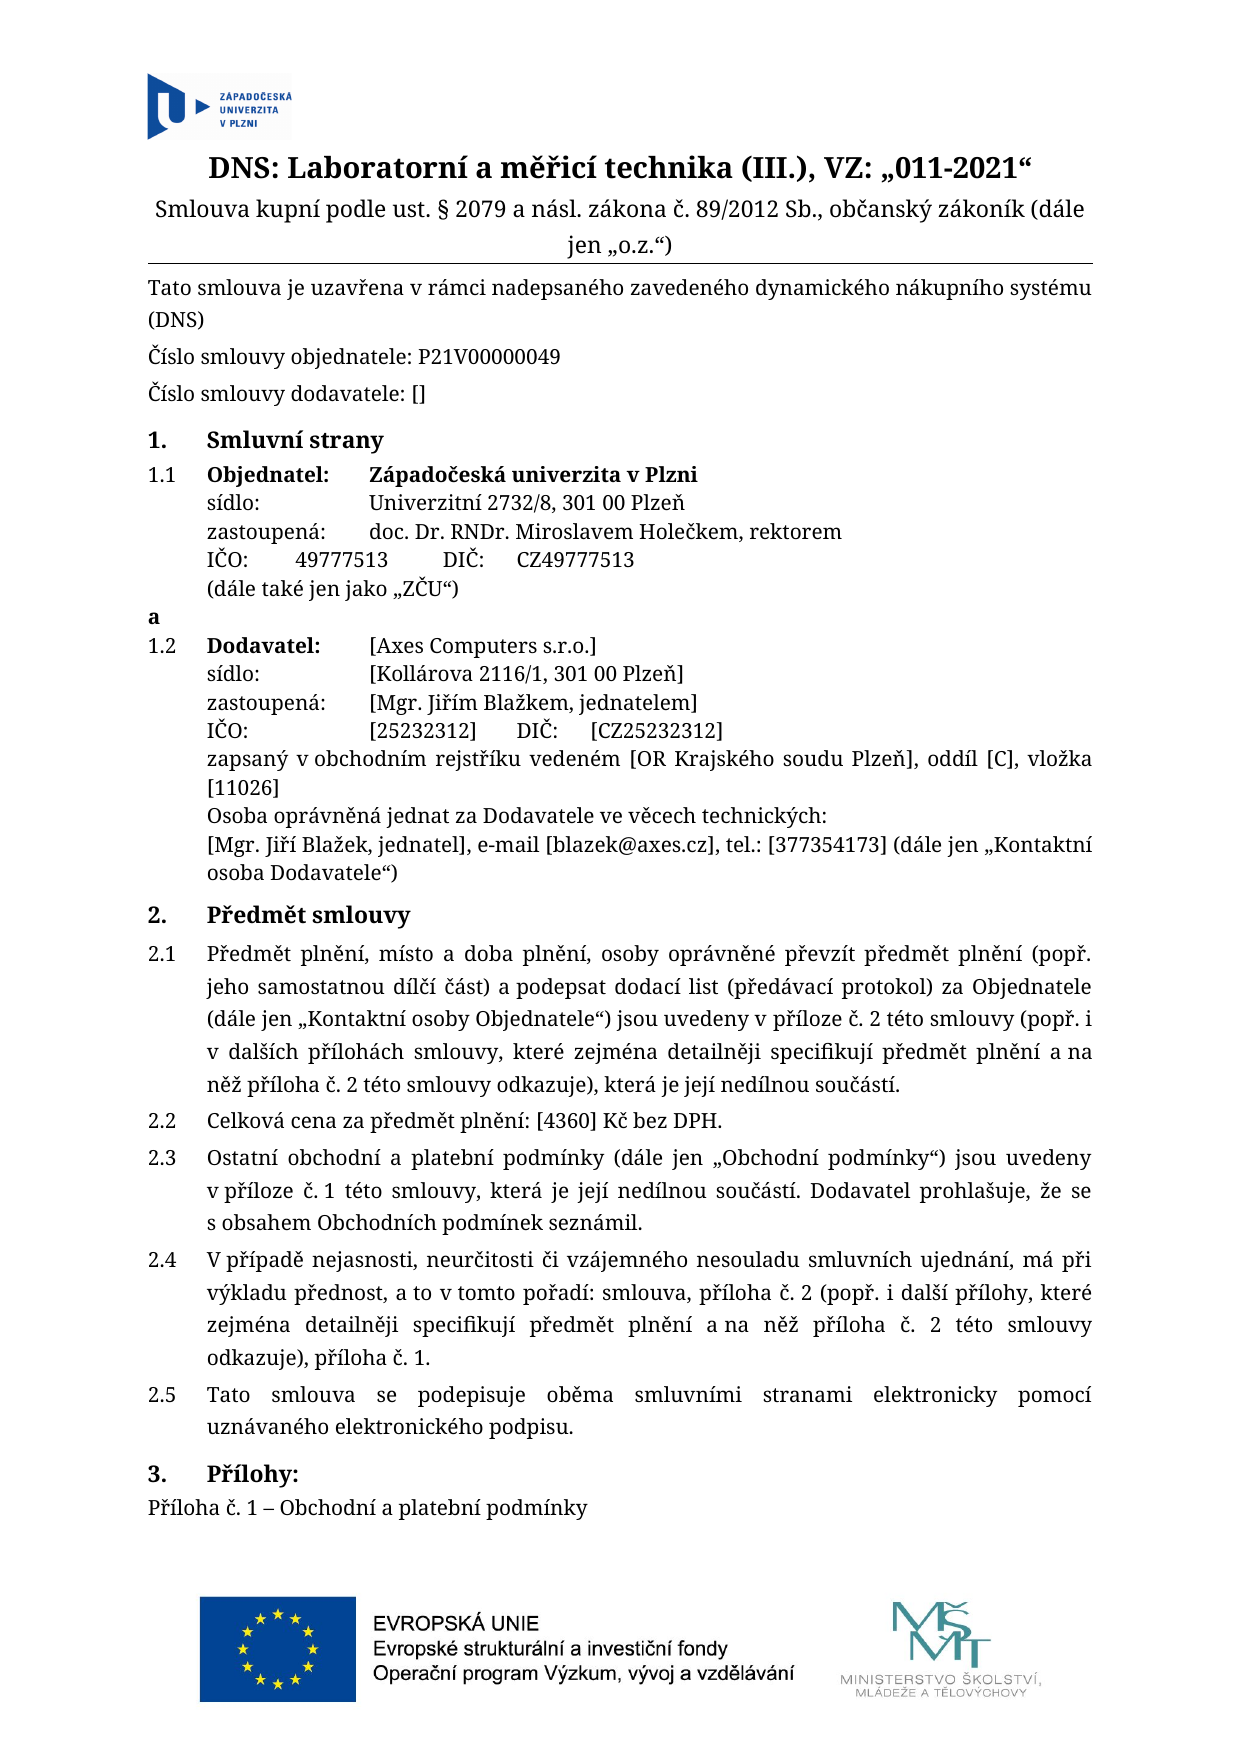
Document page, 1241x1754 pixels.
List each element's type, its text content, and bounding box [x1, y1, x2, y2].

list Dodavatel: [Axes Computers s.r.o.] [148, 631, 1093, 659]
text sídlo: Univerzitní 2732/8, 301 00 Plzeň [207, 488, 1093, 517]
text Osoba oprávněná jednat za Dodavatele ve věcech technických: [207, 801, 1093, 830]
list Smluvní strany [148, 424, 1093, 455]
list V případě nejasnosti, neurčitosti či vzájemného nesouladu smluvních ujednání, má při výkladu přednost, a to v tomto pořadí: smlouva, příloha č. 2 (popř. i další přílohy, které zejména detailněji specifikují předmět plnění a na něž příloha č. 2 této smlouvy odkazuje), příloha č. 1. [148, 1245, 1093, 1371]
text a [148, 602, 1093, 631]
text Příloha č. 1 – Obchodní a platební podmínky [148, 1493, 1093, 1522]
text Číslo smlouvy dodavatele: [] [148, 379, 1093, 407]
list Předmět plnění, místo a doba plnění, osoby oprávněné převzít předmět plnění (popř. jeho samostatnou dílčí část) a podepsat dodací list (předávací protokol) za Objednatele (dále jen „Kontaktní osoby Objednatele“) jsou uvedeny v příloze č. 2 této smlouvy (popř. i v dalších přílohách smlouvy, které zejména detailněji specifikují předmět plnění a na něž příloha č. 2 této smlouvy odkazuje), která je její nedílnou součástí. [148, 939, 1093, 1098]
list Objednatel: Západočeská univerzita v Plzni [148, 460, 1093, 488]
text IČO: 49777513 DIČ: CZ49777513 [207, 545, 1093, 574]
text Číslo smlouvy objednatele: P21V00000049 [148, 342, 1093, 371]
list Předmět smlouvy [148, 899, 1093, 930]
text sídlo: [Kollárova 2116/1, 301 00 Plzeň] [207, 659, 1093, 688]
picture [147, 73, 292, 140]
text zapsaný v obchodním rejstříku vedeném [OR Krajského soudu Plzeň], oddíl [C], vložka [11026] [207, 744, 1093, 801]
list Ostatní obchodní a platební podmínky (dále jen „Obchodní podmínky“) jsou uvedeny v příloze č. 1 této smlouvy, která je její nedílnou součástí. Dodavatel prohlašuje, že se s obsahem Obchodních podmínek seznámil. [148, 1143, 1093, 1237]
list Celková cena za předmět plnění: [4360] Kč bez DPH. [148, 1106, 1093, 1135]
text IČO: [25232312] DIČ: [CZ25232312] [207, 716, 1093, 744]
text [Mgr. Jiří Blažek, jednatel], e-mail [blazek@axes.cz], tel.: [377354173] (dále jen „Kontaktní osoba Dodavatele“) [207, 830, 1093, 887]
text (dále také jen jako „ZČU“) [207, 574, 1093, 602]
picture [147, 1544, 1093, 1754]
text zastoupená: doc. Dr. RNDr. Miroslavem Holečkem, rektorem [207, 517, 1093, 545]
text zastoupená: [Mgr. Jiřím Blažkem, jednatelem] [207, 688, 1093, 716]
list Tato smlouva se podepisuje oběma smluvními stranami elektronicky pomocí uznávaného elektronického podpisu. [148, 1380, 1093, 1441]
text Smlouva kupní podle ust. § 2079 a násl. zákona č. 89/2012 Sb., občanský zákoník (dále jen „o.z.“) [148, 193, 1093, 263]
text Tato smlouva je uzavřena v rámci nadepsaného zavedeného dynamického nákupního systému (DNS) [148, 273, 1093, 334]
list Přílohy: [148, 1457, 1093, 1489]
text DNS: Laboratorní a měřicí technika (III.), VZ: „011-2021“ [148, 148, 1093, 187]
